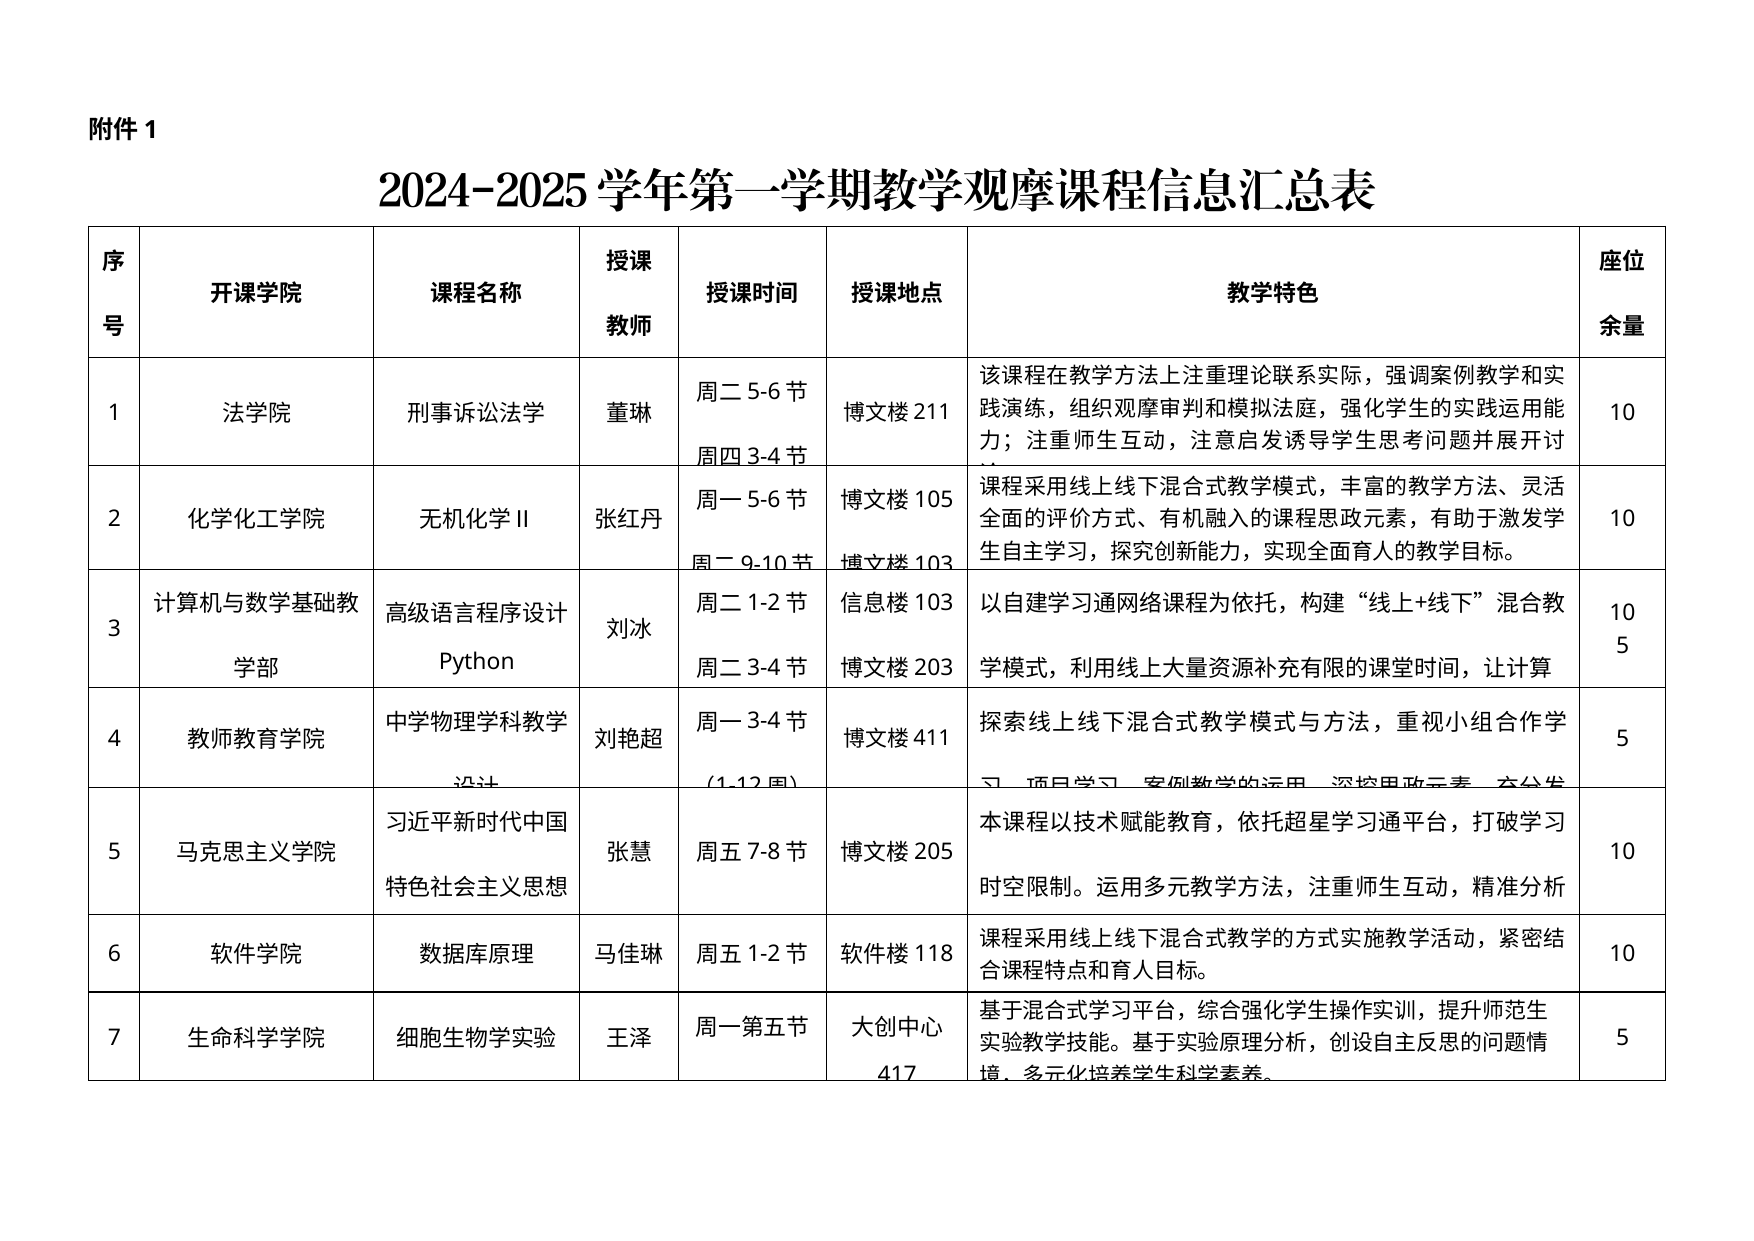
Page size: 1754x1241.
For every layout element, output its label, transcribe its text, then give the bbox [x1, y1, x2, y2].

table_cell 信息楼103 博文楼203 [827, 570, 967, 687]
table_cell 4 [89, 688, 139, 787]
table_cell 5 [89, 788, 139, 913]
table_header 授课地点 [827, 227, 967, 357]
table_cell 3 [89, 570, 139, 687]
table_cell 博文楼205 [827, 788, 967, 913]
table_cell 教师教育学院 [140, 688, 373, 787]
table_cell 细胞生物学实验 [374, 993, 579, 1080]
table_cell 生命科学学院 [140, 993, 373, 1080]
table_cell 马克思主义学院 [140, 788, 373, 913]
table_cell 计算机与数学基础教学部 [140, 570, 373, 687]
table_cell 博文楼411 [827, 688, 967, 787]
table_cell 6 [89, 915, 139, 991]
table_header 序号 [89, 227, 139, 357]
table_cell 张慧 [580, 788, 678, 913]
table_cell 周五1-2节 [679, 915, 826, 991]
table_cell 周二1-2节 周二3-4节 [679, 570, 826, 687]
table_header 课程名称 [374, 227, 579, 357]
table_cell 软件学院 [140, 915, 373, 991]
table_cell 刘艳超 [580, 688, 678, 787]
table_cell 博文楼211 [827, 358, 967, 465]
table_cell 刑事诉讼法学 [374, 358, 579, 465]
table_cell 10 5 [1580, 570, 1665, 687]
table_cell 本课程以技术赋能教育，依托超星学习通平台，打破学习时空限制。运用多元教学方法，注重师生互动，精准分析学情，结合学生热点难点选取经典案例，促使知识内化。同时有机融入思政元素，实现知识传授与价值引领相统一。 [968, 788, 1579, 913]
table_cell 高级语言程序设计Python [374, 570, 579, 687]
table_cell 大创中心417 [827, 993, 967, 1080]
table_cell 张红丹 [580, 466, 678, 568]
table_cell 刘冰 [580, 570, 678, 687]
table_cell 数据库原理 [374, 915, 579, 991]
table_cell 周一第五节 周二第五节 [679, 993, 826, 1080]
table_header 教学特色 [968, 227, 1579, 357]
table_cell 该课程在教学方法上注重理论联系实际，强调案例教学和实践演练，组织观摩审判和模拟法庭，强化学生的实践运用能力；注重师生互动，注意启发诱导学生思考问题并展开讨论。 [968, 358, 1579, 465]
table_cell 基于混合式学习平台，综合强化学生操作实训，提升师范生实验教学技能。基于实验原理分析，创设自主反思的问题情境，多元化培养学生科学素养。 [968, 993, 1579, 1080]
table_cell 1 [89, 358, 139, 465]
table_header 座位余量 [1580, 227, 1665, 357]
table_cell 软件楼118 [827, 915, 967, 991]
table_cell 周五7-8节 [679, 788, 826, 913]
table_cell 王泽 [580, 993, 678, 1080]
table_header 开课学院 [140, 227, 373, 357]
table_cell 法学院 [140, 358, 373, 465]
table_cell 10 [1580, 915, 1665, 991]
table_cell 周一5-6节 周二9-10节 [679, 466, 826, 568]
table_cell 周一3-4节 （1-12周） [679, 688, 826, 787]
table_cell 董琳 [580, 358, 678, 465]
table_cell 10 [1580, 358, 1665, 465]
table_cell 周二5-6节 周四3-4节 [679, 358, 826, 465]
table_cell 7 [89, 993, 139, 1080]
table_cell 习近平新时代中国特色社会主义思想概论 [374, 788, 579, 913]
table_cell 10 [1580, 466, 1665, 568]
table_cell 探索线上线下混合式教学模式与方法，重视小组合作学习、项目学习、案例教学的运用，深挖思政元素，充分发挥过程性评价优势，从而促进师范生的全面发展。 [968, 688, 1579, 787]
table_cell 化学化工学院 [140, 466, 373, 568]
table_cell 无机化学Ⅱ [374, 466, 579, 568]
table_header 授课时间 [679, 227, 826, 357]
text 2024-2025学年第一学期教学观摩课程信息汇总表 [89, 161, 1665, 226]
table_cell 以自建学习通网络课程为依托，构建“线上+线下”混合教学模式，利用线上大量资源补充有限的课堂时间，让计算机基础薄弱和有一定基础的学生有不同的学习目标，使所有学生都有参与感与获得感。 [968, 570, 1579, 687]
table_cell 5 [1580, 688, 1665, 787]
table_cell 中学物理学科教学设计 [374, 688, 579, 787]
table_cell 博文楼105 博文楼103 [827, 466, 967, 568]
table_header 授课 教师 [580, 227, 678, 357]
table_cell 2 [89, 466, 139, 568]
table_cell 10 [1580, 788, 1665, 913]
table_cell 课程采用线上线下混合式教学模式，丰富的教学方法、灵活全面的评价方式、有机融入的课程思政元素，有助于激发学生自主学习，探究创新能力，实现全面育人的教学目标。 [968, 466, 1579, 568]
table_cell 课程采用线上线下混合式教学的方式实施教学活动，紧密结合课程特点和育人目标。 [968, 915, 1579, 991]
table_cell 5 [1580, 993, 1665, 1080]
table_cell 马佳琳 [580, 915, 678, 991]
text 附件1 [89, 96, 1665, 161]
